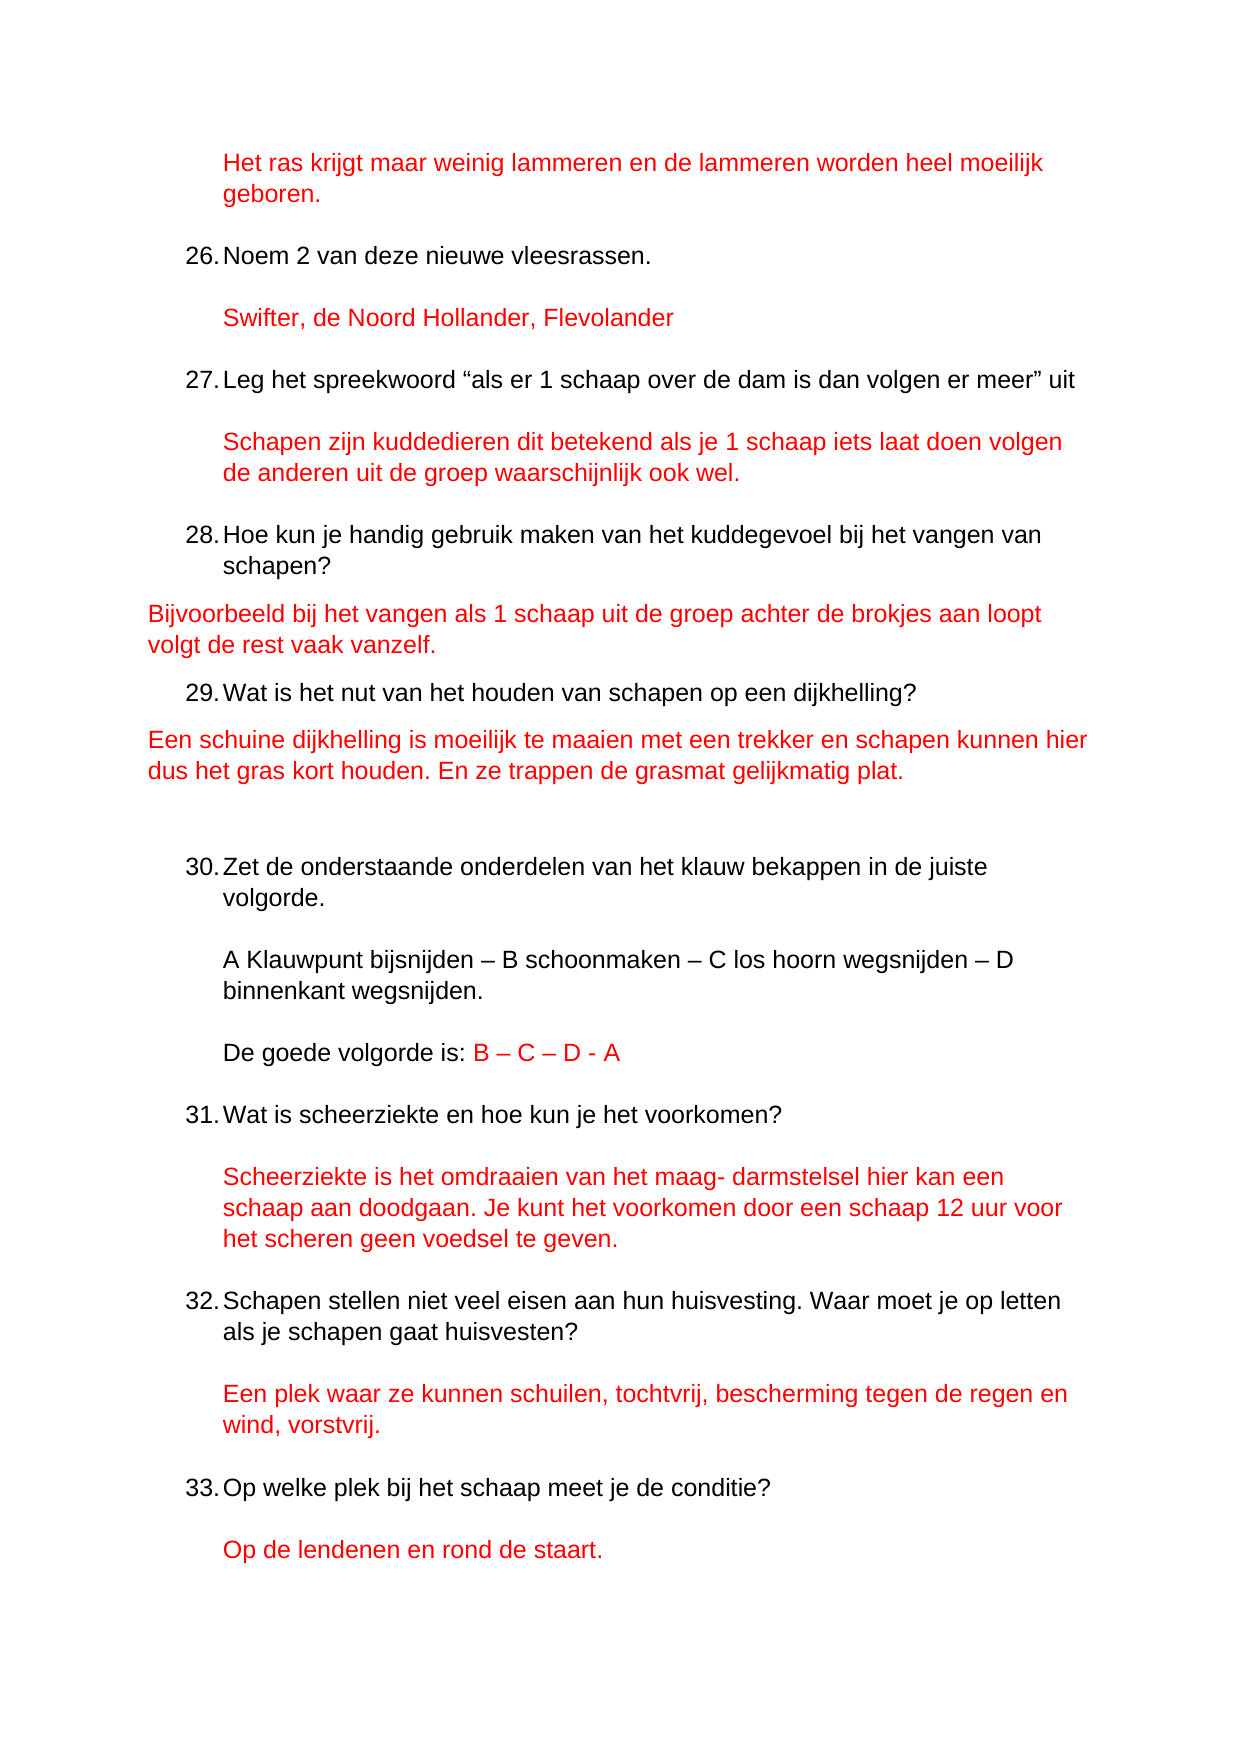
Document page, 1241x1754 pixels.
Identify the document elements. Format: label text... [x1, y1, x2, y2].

list Hoe kun je handig gebruik maken van het kuddegevoel bij het vangen van schapen? [185, 520, 1093, 580]
list De goede volgorde is: B – C – D - A [223, 1038, 1093, 1067]
list Scheerziekte is het omdraaien van het maag- darmstelsel hier kan een schaap aan doodgaan. Je kunt het voorkomen door een schaap 12 uur voor het scheren geen voedsel te geven. [223, 1162, 1093, 1253]
list Swifter, de Noord Hollander, Flevolander [223, 303, 1093, 332]
text Een schuine dijkhelling is moeilijk te maaien met een trekker en schapen kunnen hier dus het gras kort houden. En ze trappen de grasmat gelijkmatig plat. [148, 725, 1093, 785]
list Zet de onderstaande onderdelen van het klauw bekappen in de juiste volgorde. [185, 852, 1093, 912]
list Schapen zijn kuddedieren dit betekend als je 1 schaap iets laat doen volgen de anderen uit de groep waarschijnlijk ook wel. [223, 427, 1093, 487]
list Schapen stellen niet veel eisen aan hun huisvesting. Waar moet je op letten als je schapen gaat huisvesten? [185, 1286, 1093, 1346]
list Wat is scheerziekte en hoe kun je het voorkomen? [185, 1100, 1093, 1129]
list Noem 2 van deze nieuwe vleesrassen. [185, 241, 1093, 269]
list Een plek waar ze kunnen schuilen, tochtvrij, bescherming tegen de regen en wind, vorstvrij. [223, 1379, 1093, 1439]
list Het ras krijgt maar weinig lammeren en de lammeren worden heel moeilijk geboren. [223, 148, 1093, 207]
list Op de lendenen en rond de staart. [223, 1535, 1093, 1563]
list Leg het spreekwoord “als er 1 schaap over de dam is dan volgen er meer” uit [185, 365, 1093, 394]
list Op welke plek bij het schaap meet je de conditie? [185, 1473, 1093, 1501]
text Bijvoorbeeld bij het vangen als 1 schaap uit de groep achter de brokjes aan loopt volgt de rest vaak vanzelf. [148, 599, 1093, 659]
list A Klauwpunt bijsnijden – B schoonmaken – C los hoorn wegsnijden – D binnenkant wegsnijden. [223, 945, 1093, 1005]
list Wat is het nut van het houden van schapen op een dijkhelling? [185, 678, 1093, 706]
